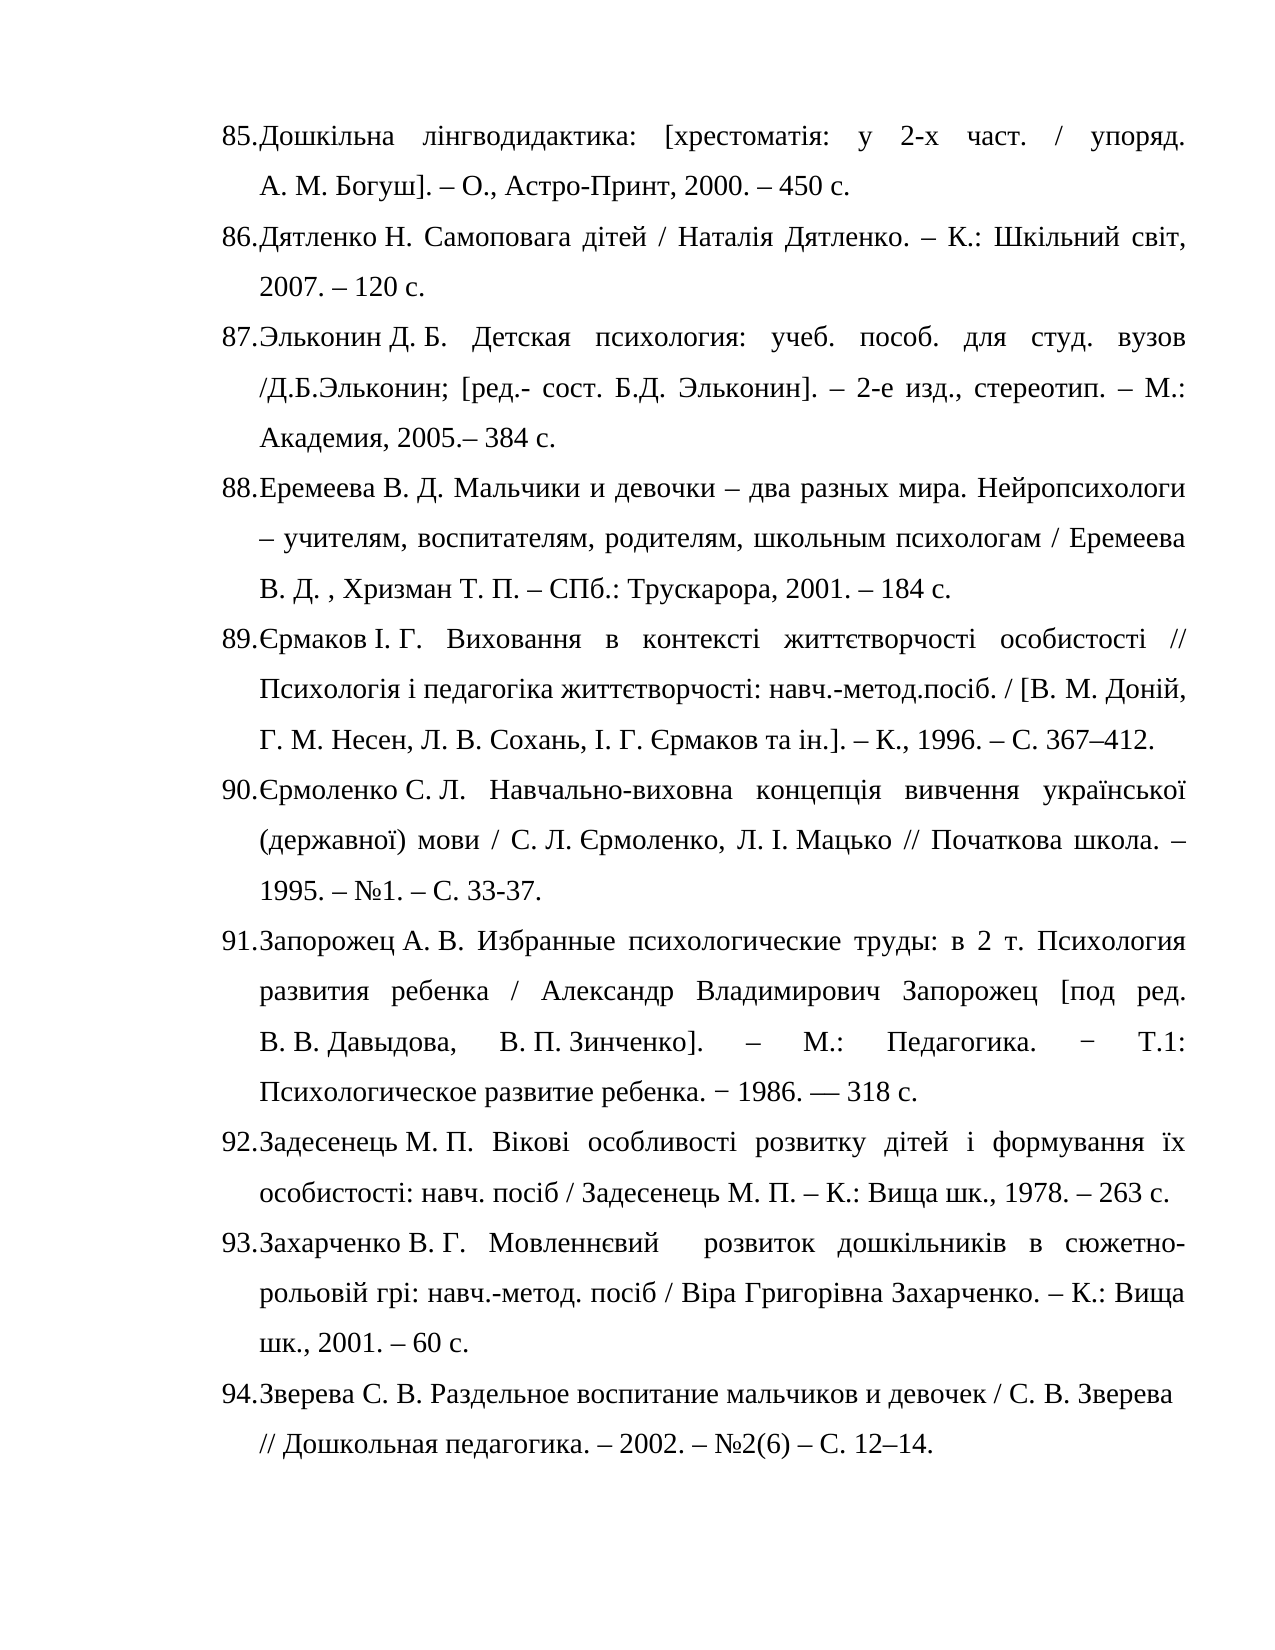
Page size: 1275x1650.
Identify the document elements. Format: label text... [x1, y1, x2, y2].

list Запорожец А. В. Избранные психологические труды: в 2 т. Психология развития ребенка / Александр Владимирович Запорожец [под ред. В. В. Давыдова, В. П. Зинченко]. – М.: Педагогика. − Т.1: Психологическое развитие ребенка. − 1986. –– 318 с. [222, 923, 1186, 1108]
list Эльконин Д. Б. Детская психология: учеб. пособ. для студ. вузов /Д.Б.Эльконин; [ред.- сост. Б.Д. Эльконин]. – 2-е изд., стереотип. – М.: Академия, 2005.– 384 с. [222, 319, 1186, 453]
list Зверева С. В. Раздельное воспитание мальчиков и девочек / С. В. Зверева // Дошкольная педагогика. – 2002. – №2(6) – С. 12–14. [222, 1376, 1186, 1460]
list Дятленко Н. Самоповага дітей / Наталія Дятленко. – К.: Шкільний світ, 2007. – 120 с. [222, 219, 1186, 303]
list Єрмоленко С. Л. Навчально-виховна концепція вивчення української (державної) мови / С. Л. Єрмоленко, Л. І. Мацько // Початкова школа. – 1995. – №1. – С. 33-37. [222, 772, 1186, 906]
list Еремеева В. Д. Мальчики и девочки – два разных мира. Нейропсихологи – учителям, воспитателям, родителям, школьным психологам / Еремеева В. Д. , Хризман Т. П. – СПб.: Трускарора, 2001. – 184 с. [222, 470, 1186, 604]
list Задесенець М. П. Вікові особливості розвитку дітей і формування їх особистості: навч. посіб / Задесенець М. П. – К.: Вища шк., 1978. – 263 с. [222, 1124, 1186, 1208]
list Єрмаков І. Г. Виховання в контексті життєтворчості особистості // Психологія і педагогіка життєтворчості: навч.-метод.посіб. / [В. М. Доній, Г. М. Несен, Л. В. Сохань, І. Г. Єрмаков та ін.]. – К., 1996. – С. 367–412. [222, 621, 1186, 755]
list Захарченко В. Г. Мовленнєвий розвиток дошкільників в сюжетно-рольовій грі: навч.-метод. посіб / Віра Григорівна Захарченко. – К.: Вища шк., 2001. – 60 с. [222, 1225, 1186, 1359]
list Дошкільна лінгводидактика: [хрестоматія: у 2-х част. / упоряд. А. М. Богуш]. – О., Астро-Принт, 2000. – 450 с. [222, 118, 1186, 202]
